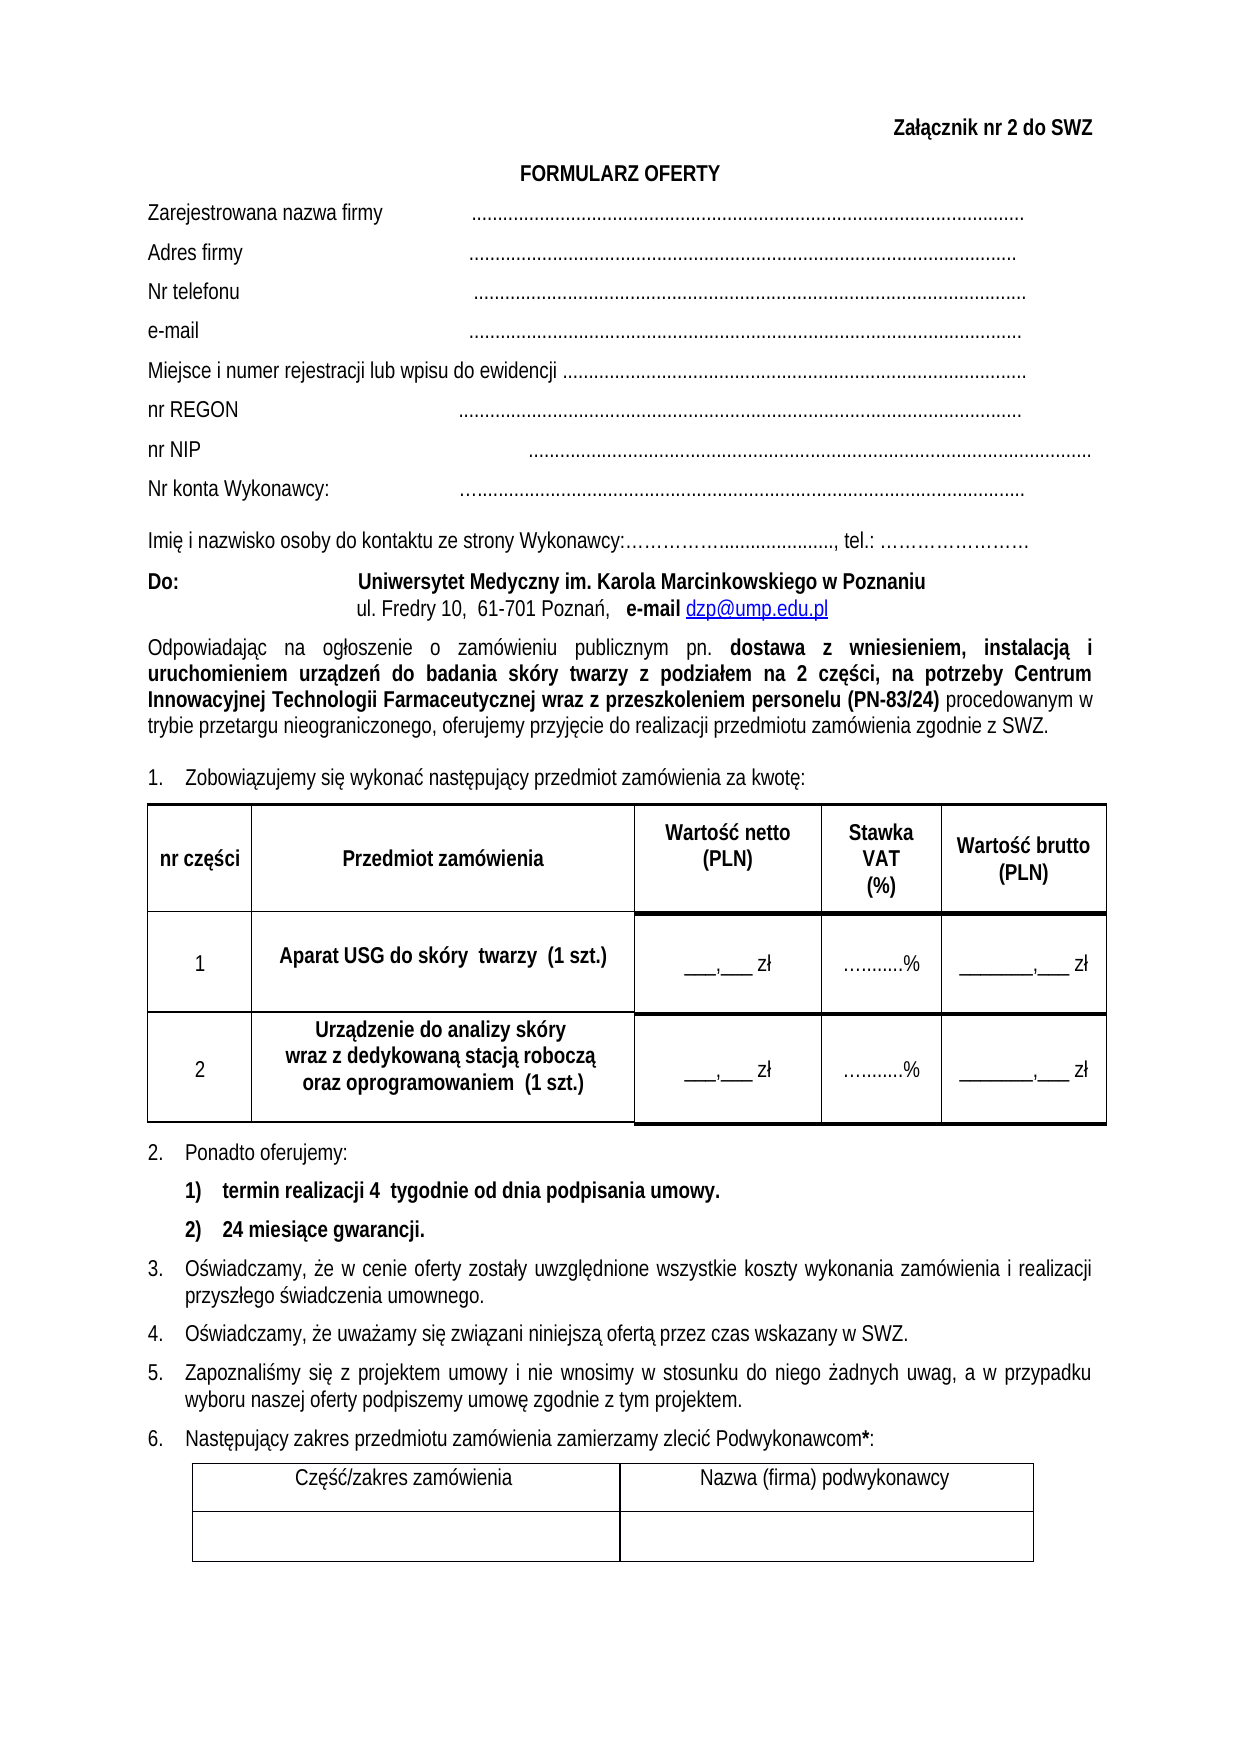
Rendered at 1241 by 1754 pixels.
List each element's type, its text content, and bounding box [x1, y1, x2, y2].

text Załącznik nr 2 do SWZ [148, 114, 1093, 141]
table_cell _______,___ zł [942, 916, 1106, 1011]
text e-mail .......................................................................................................... [148, 317, 1093, 344]
table_cell 1 [148, 912, 251, 1011]
table_cell 2 [148, 1013, 251, 1121]
table_header Część/zakres zamówienia [193, 1464, 619, 1511]
list Następujący zakres przedmiotu zamówienia zamierzamy zlecić Podwykonawcom*: [148, 1424, 1093, 1451]
text Adres firmy ......................................................................................................... [148, 238, 1093, 265]
table_header nr części [148, 806, 251, 911]
table_header Wartość netto (PLN) [635, 806, 821, 911]
table_cell ___,___ zł [635, 916, 821, 1011]
text Do: Uniwersytet Medyczny im. Karola Marcinkowskiego w Poznaniu [148, 568, 1093, 594]
table_cell …........% [822, 916, 941, 1011]
list Ponadto oferujemy: [148, 1139, 1093, 1165]
list Zobowiązujemy się wykonać następujący przedmiot zamówienia za kwotę: [148, 764, 1093, 790]
table_cell Urządzenie do analizy skóry wraz z dedykowaną stacją roboczą oraz oprogramowaniem (1 szt.) [252, 1013, 634, 1121]
table_cell [193, 1512, 619, 1561]
list termin realizacji 4 tygodnie od dnia podpisania umowy. [185, 1177, 1093, 1204]
list Oświadczamy, że w cenie oferty zostały uwzględnione wszystkie koszty wykonania zamówienia i realizacji przyszłego świadczenia umownego. [148, 1255, 1093, 1308]
text Odpowiadając na ogłoszenie o zamówieniu publicznym pn. dostawa z wniesieniem, instalacją i uruchomieniem urządzeń do badania skóry twarzy z podziałem na 2 części, na potrzeby Centrum Innowacyjnej Technologii Farmaceutycznej wraz z przeszkoleniem personelu (PN-83/24) procedowanym w trybie przetargu nieograniczonego, oferujemy przyjęcie do realizacji przedmiotu zamówienia zgodnie z SWZ. [148, 633, 1093, 739]
table_cell _______,___ zł [942, 1016, 1106, 1121]
table_header Nazwa (firma) podwykonawcy [621, 1464, 1033, 1511]
list Oświadczamy, że uważamy się związani niniejszą ofertą przez czas wskazany w SWZ. [148, 1320, 1093, 1347]
table_cell ___,___ zł [635, 1016, 821, 1121]
text Nr telefonu .......................................................................................................... [148, 278, 1093, 304]
text ul. Fredry 10, 61-701 Poznań, e-mail dzp@ump.edu.pl [148, 594, 1093, 621]
table_header Stawka VAT (%) [822, 806, 941, 911]
table_cell [621, 1512, 1033, 1561]
table_cell …........% [822, 1016, 941, 1121]
table_cell Aparat USG do skóry twarzy (1 szt.) [252, 912, 634, 1011]
table_header Przedmiot zamówienia [252, 806, 634, 911]
text Zarejestrowana nazwa firmy .......................................................................................................... [148, 199, 1093, 225]
text nr NIP ............................................................................................................ Nr konta Wykonawcy: …......................................................................................................... [148, 436, 1093, 502]
list Zapoznaliśmy się z projektem umowy i nie wnosimy w stosunku do niego żadnych uwag, a w przypadku wyboru naszej oferty podpiszemy umowę zgodnie z tym projektem. [148, 1359, 1093, 1412]
list 24 miesiące gwarancji. [185, 1216, 1093, 1243]
table_header Wartość brutto (PLN) [942, 806, 1106, 911]
text nr REGON ............................................................................................................ [148, 396, 1093, 423]
text FORMULARZ OFERTY [148, 159, 1093, 186]
text Imię i nazwisko osoby do kontaktu ze strony Wykonawcy:……………......................, tel.: …………………… [148, 527, 1093, 554]
text Miejsce i numer rejestracji lub wpisu do ewidencji ......................................................................................... [148, 357, 1093, 383]
